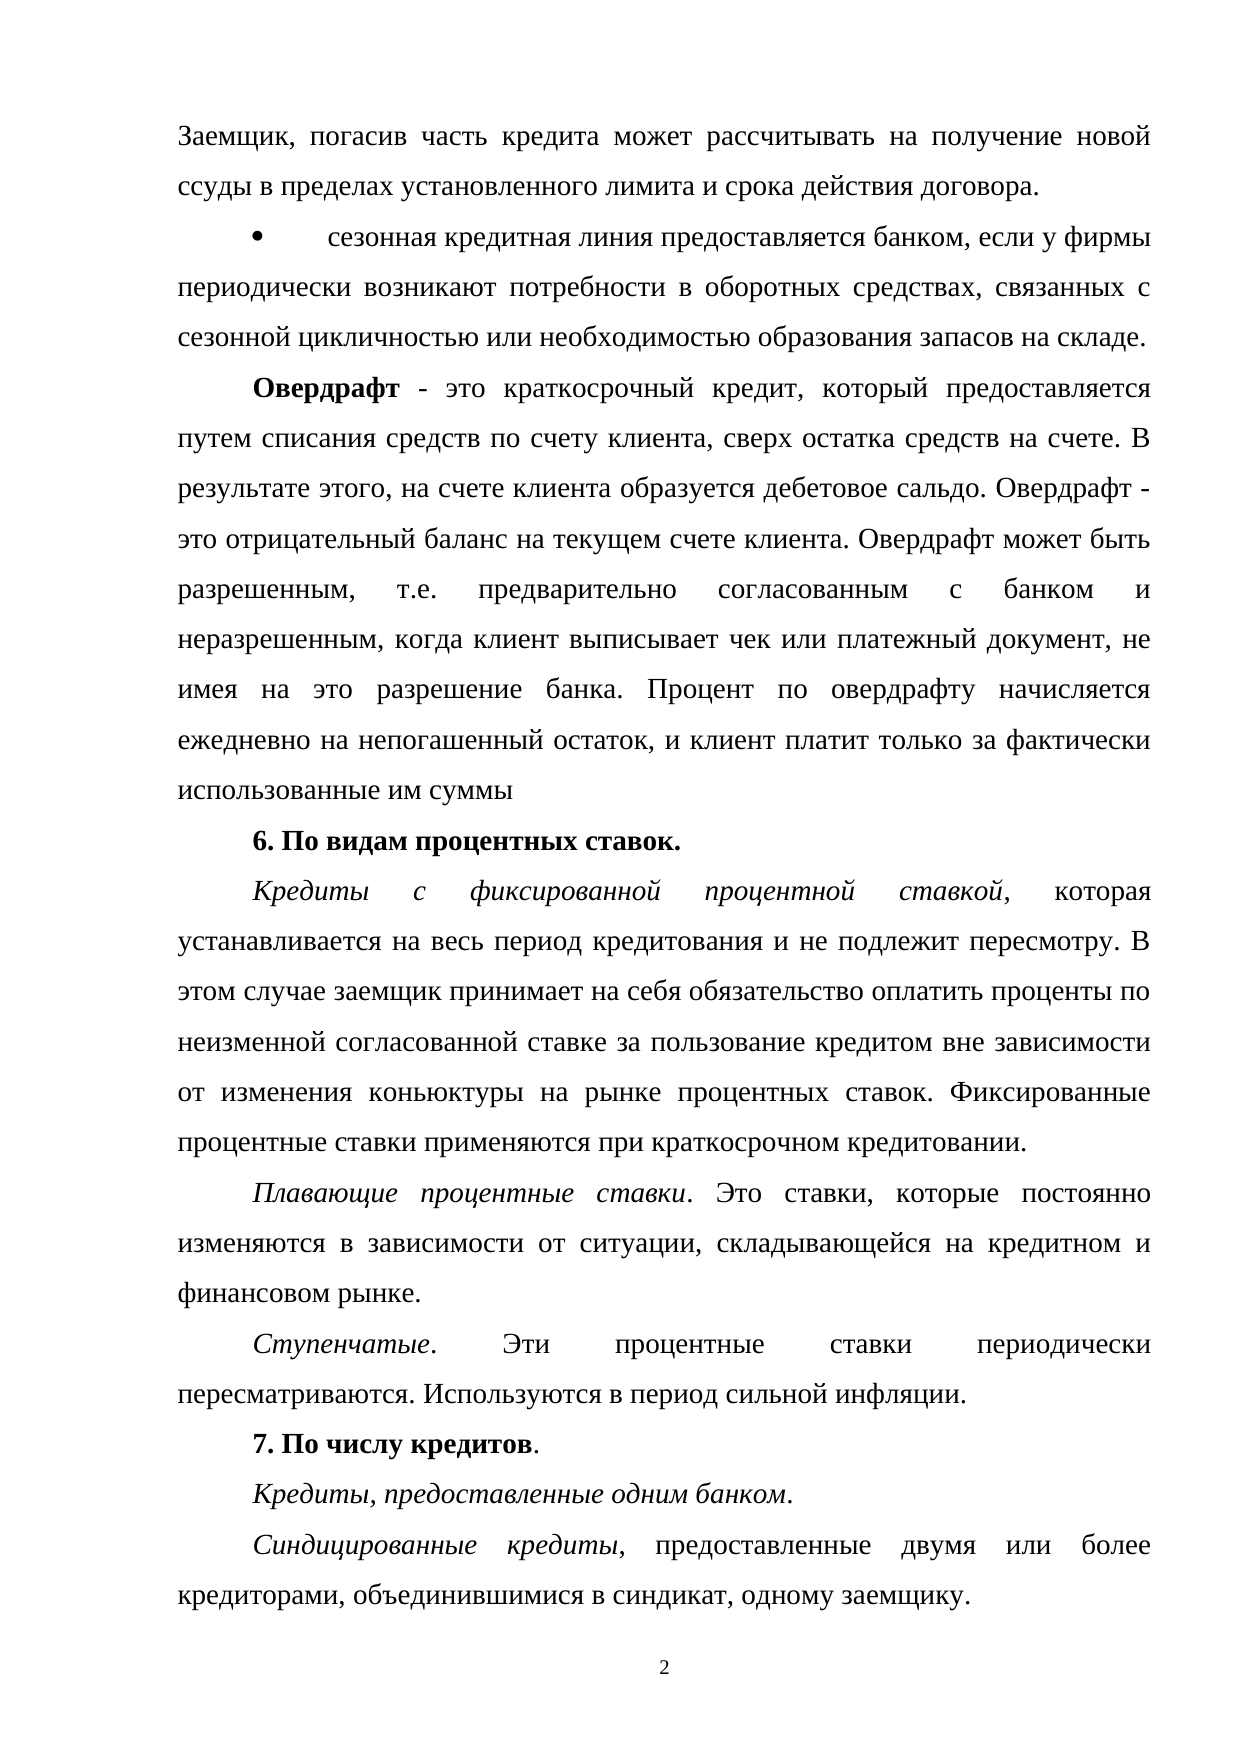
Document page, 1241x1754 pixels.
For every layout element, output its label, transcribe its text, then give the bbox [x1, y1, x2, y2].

text 6. По видам процентных ставок. [177, 823, 1152, 856]
text Плавающие процентные ставки. Это ставки, которые постоянно изменяются в зависимости от ситуации, складывающейся на кредитном и финансовом рынке. [177, 1175, 1152, 1309]
list сезонная кредитная линия предоставляется банком, если у фирмы периодически возникают потребности в оборотных средствах, связанных с сезонной цикличностью или необходимостью образования запасов на складе. [177, 219, 1152, 353]
text Кредиты, предоставленные одним банком. [177, 1477, 1152, 1510]
text 7. По числу кредитов. [177, 1426, 1152, 1460]
text Овердрафт - это краткосрочный кредит, который предоставляется путем списания средств по счету клиента, сверх остатка средств на счете. В результате этого, на счете клиента образуется дебетовое сальдо. Овердрафт - это отрицательный баланс на текущем счете клиента. Овердрафт может быть разрешенным, т.е. предварительно согласованным с банком и неразрешенным, когда клиент выписывает чек или платежный документ, не имея на это разрешение банка. Процент по овердрафту начисляется ежедневно на непогашенный остаток, и клиент платит только за фактически использованные им суммы [177, 370, 1152, 806]
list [177, 118, 1152, 202]
text Ступенчатые. Эти процентные ставки периодически пересматриваются. Используются в период сильной инфляции. [177, 1326, 1152, 1409]
text Синдицированные кредиты, предоставленные двумя или более кредиторами, объединившимися в синдикат, одному заемщику. [177, 1527, 1152, 1611]
text Кредиты с фиксированной процентной ставкой, которая устанавливается на весь период кредитования и не подлежит пересмотру. В этом случае заемщик принимает на себя обязательство оплатить проценты по неизменной согласованной ставке за пользование кредитом вне зависимости от изменения коньюктуры на рынке процентных ставок. Фиксированные процентные ставки применяются при краткосрочном кредитовании. [177, 873, 1152, 1158]
